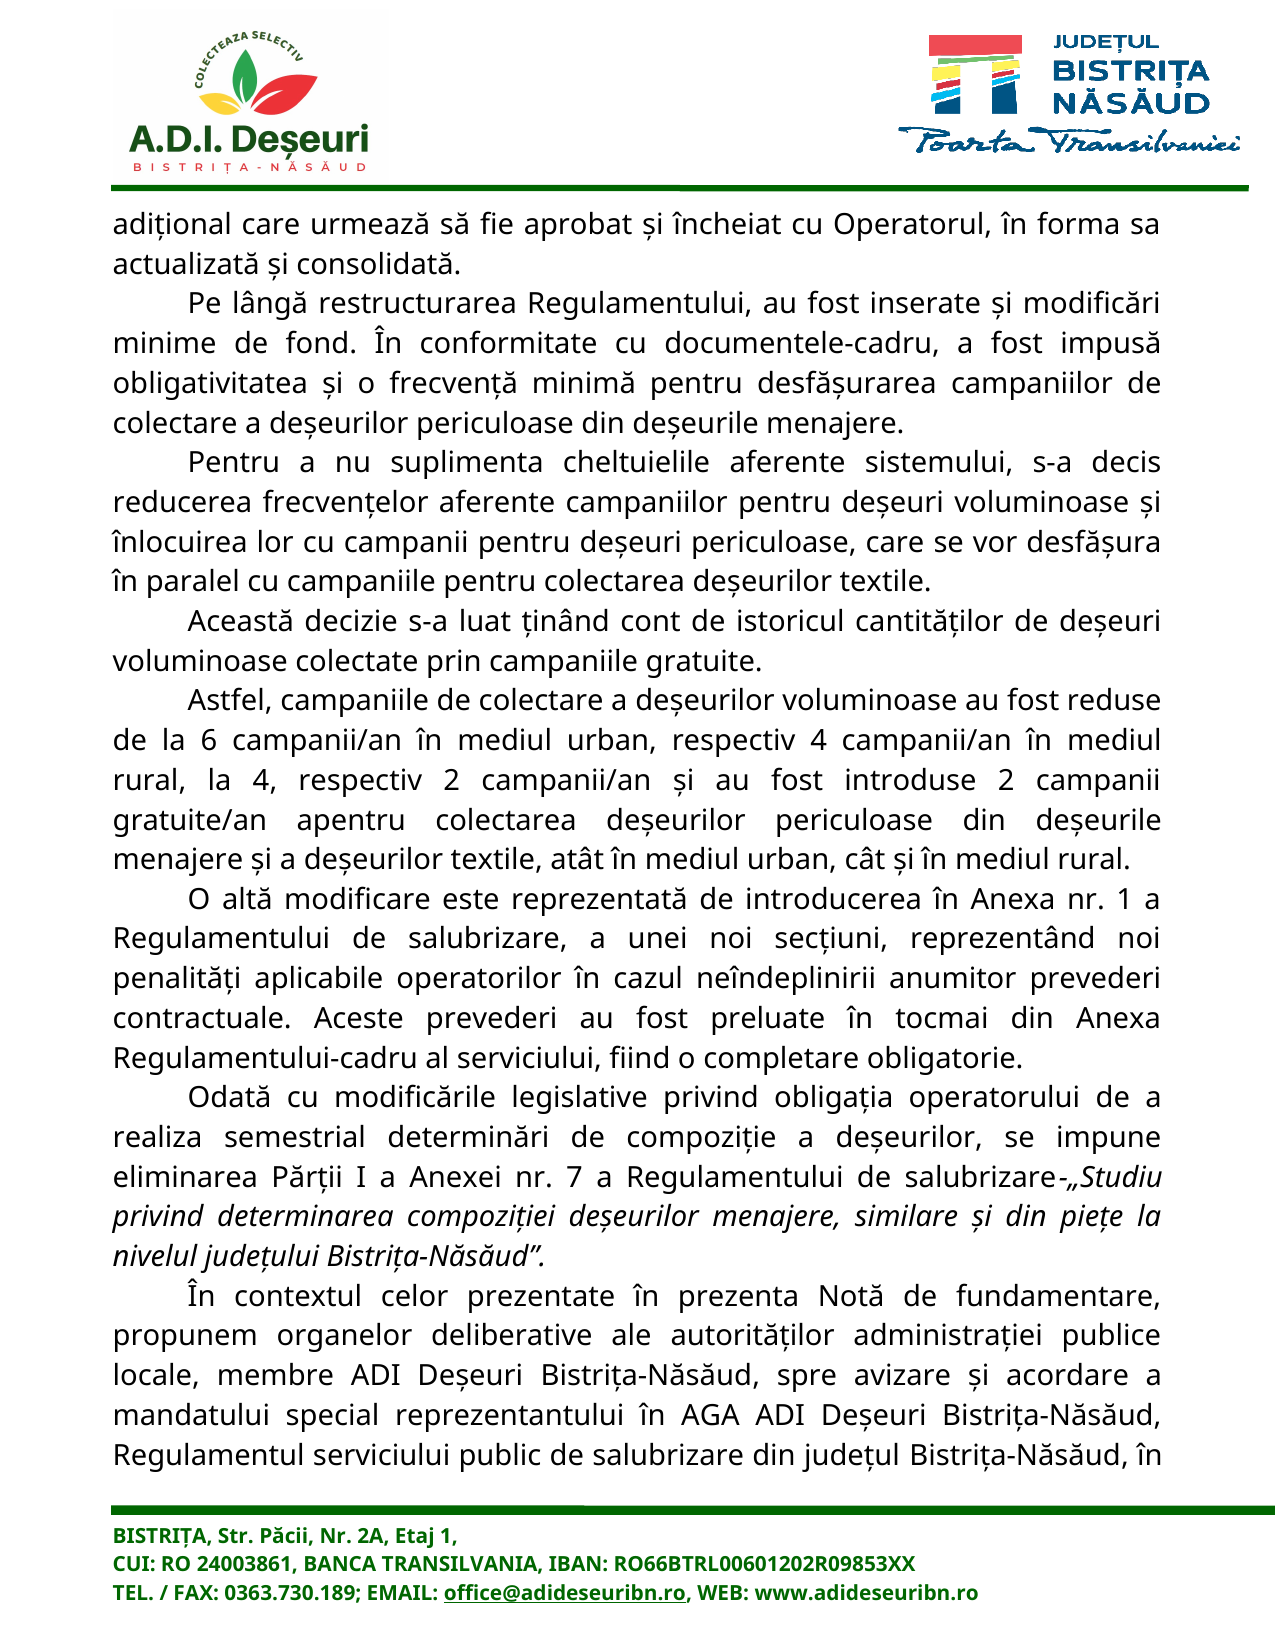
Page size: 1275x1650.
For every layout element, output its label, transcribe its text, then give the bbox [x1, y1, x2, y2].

list Pentru a nu suplimenta cheltuielile aferente sistemului, s-a decis reducerea frecvențelor aferente campaniilor pentru deșeuri voluminoase și înlocuirea lor cu campanii pentru deșeuri periculoase, care se vor desfășura în paralel cu campaniile pentru colectarea deșeurilor textile. [112, 442, 1162, 600]
list O altă modificare este reprezentată de introducerea în Anexa nr. 1 a Regulamentului de salubrizare, a unei noi secțiuni, reprezentând noi penalități aplicabile operatorilor în cazul neîndeplinirii anumitor prevederi contractuale. Aceste prevederi au fost preluate în tocmai din Anexa Regulamentului-cadru al serviciului, fiind o completare obligatorie. [112, 878, 1162, 1077]
list Astfel, campaniile de colectare a deșeurilor voluminoase au fost reduse de la 6 campanii/an în mediul urban, respectiv 4 campanii/an în mediul rural, la 4, respectiv 2 campanii/an și au fost introduse 2 campanii gratuite/an apentru colectarea deșeurilor periculoase din deșeurile menajere și a deșeurilor textile, atât în mediul urban, cât și în mediul rural. [112, 680, 1162, 878]
list Odată cu modificările legislative privind obligația operatorului de a realiza semestrial determinări de compoziție a deșeurilor, se impune eliminarea Părții I a Anexei nr. 7 a Regulamentului de salubrizare-„Studiu privind determinarea compoziției deșeurilor menajere, similare și din piețe la nivelul județului Bistrița-Năsăud”. [112, 1077, 1162, 1275]
picture [112, 9, 390, 184]
list Această decizie s-a luat ținând cont de istoricul cantităților de deșeuri voluminoase colectate prin campaniile gratuite. [112, 600, 1162, 680]
picture [881, 16, 1257, 172]
list Pe lângă restructurarea Regulamentului, au fost inserate și modificări minime de fond. În conformitate cu documentele-cadru, a fost impusă obligativitatea și o frecvență minimă pentru desfășurarea campaniilor de colectare a deșeurilor periculoase din deșeurile menajere. [112, 283, 1162, 442]
